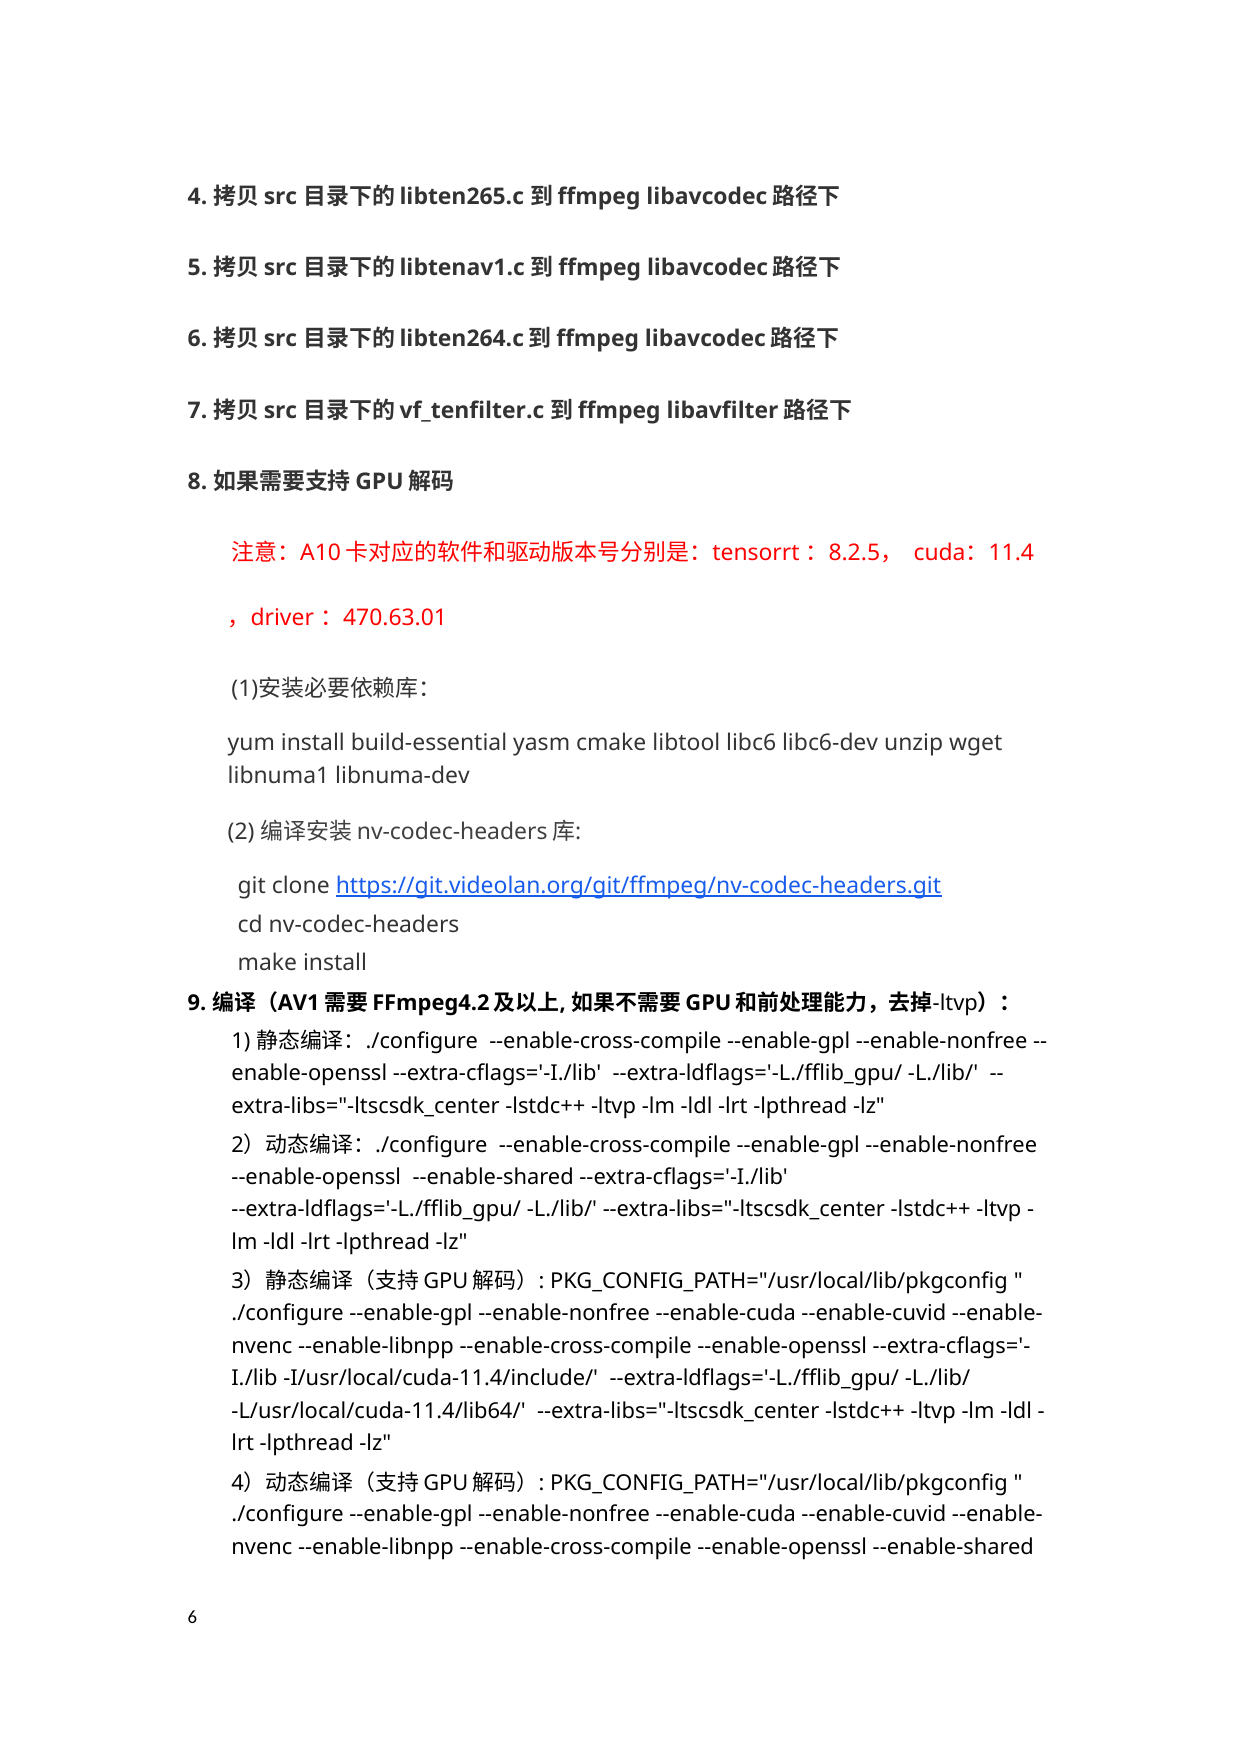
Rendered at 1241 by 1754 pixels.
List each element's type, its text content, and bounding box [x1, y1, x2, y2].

text 2）动态编译：./configure --enable-cross-compile --enable-gpl --enable-nonfree --enable-openssl --enable-shared --extra-cflags='-I./lib' --extra-ldflags='-L./fflib_gpu/ -L./lib/' --extra-libs="-ltscsdk_center -lstdc++ -ltvp -lm -ldl -lrt -lpthread -lz" [231, 1127, 1053, 1257]
text 注意：A10卡对应的软件和驱动版本号分别是：tensorrt ：8.2.5， cuda：11.4 ，driver ：470.63.01 [227, 518, 1053, 648]
text make install [237, 946, 1053, 978]
text (1)安装必要依赖库： [227, 654, 1053, 719]
text 9. 编译（AV1需要FFmpeg4.2及以上, 如果不需要GPU和前处理能力，去掉-ltvp）： [187, 984, 1053, 1017]
text 8. 如果需要支持GPU解码 [187, 447, 1053, 512]
text yum install build-essential yasm cmake libtool libc6 libc6-dev unzip wget libnuma1 libnuma-dev [227, 726, 1053, 791]
text (2) 编译安装nv-codec-headers库: [187, 797, 1053, 862]
text cd nv-codec-headers [237, 907, 1053, 939]
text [231, 1464, 1053, 1562]
text 1) 静态编译：./configure --enable-cross-compile --enable-gpl --enable-nonfree --enable-openssl --extra-cflags='-I./lib' --extra-ldflags='-L./fflib_gpu/ -L./lib/' --extra-libs="-ltscsdk_center -lstdc++ -ltvp -lm -ldl -lrt -lpthread -lz" [231, 1023, 1053, 1121]
text 5. 拷贝src 目录下的libtenav1.c 到ffmpeg libavcodec路径下 [187, 233, 1053, 298]
text 7. 拷贝src 目录下的vf_tenfilter.c 到ffmpeg libavfilter路径下 [187, 376, 1053, 441]
text 6. 拷贝src 目录下的libten264.c到ffmpeg libavcodec路径下 [187, 304, 1053, 369]
text git clone https://git.videolan.org/git/ffmpeg/nv-codec-headers.git [237, 868, 1053, 901]
text 3）静态编译（支持GPU解码）: PKG_CONFIG_PATH="/usr/local/lib/pkgconfig " ./configure --enable-gpl --enable-nonfree --enable-cuda --enable-cuvid --enable-nvenc --enable-libnpp --enable-cross-compile --enable-openssl --extra-cflags='-I./lib -I/usr/local/cuda-11.4/include/' --extra-ldflags='-L./fflib_gpu/ -L./lib/ -L/usr/local/cuda-11.4/lib64/' --extra-libs="-ltscsdk_center -lstdc++ -ltvp -lm -ldl -lrt -lpthread -lz" [231, 1263, 1053, 1458]
text 4. 拷贝src 目录下的libten265.c 到ffmpeg libavcodec路径下 [187, 162, 1053, 227]
